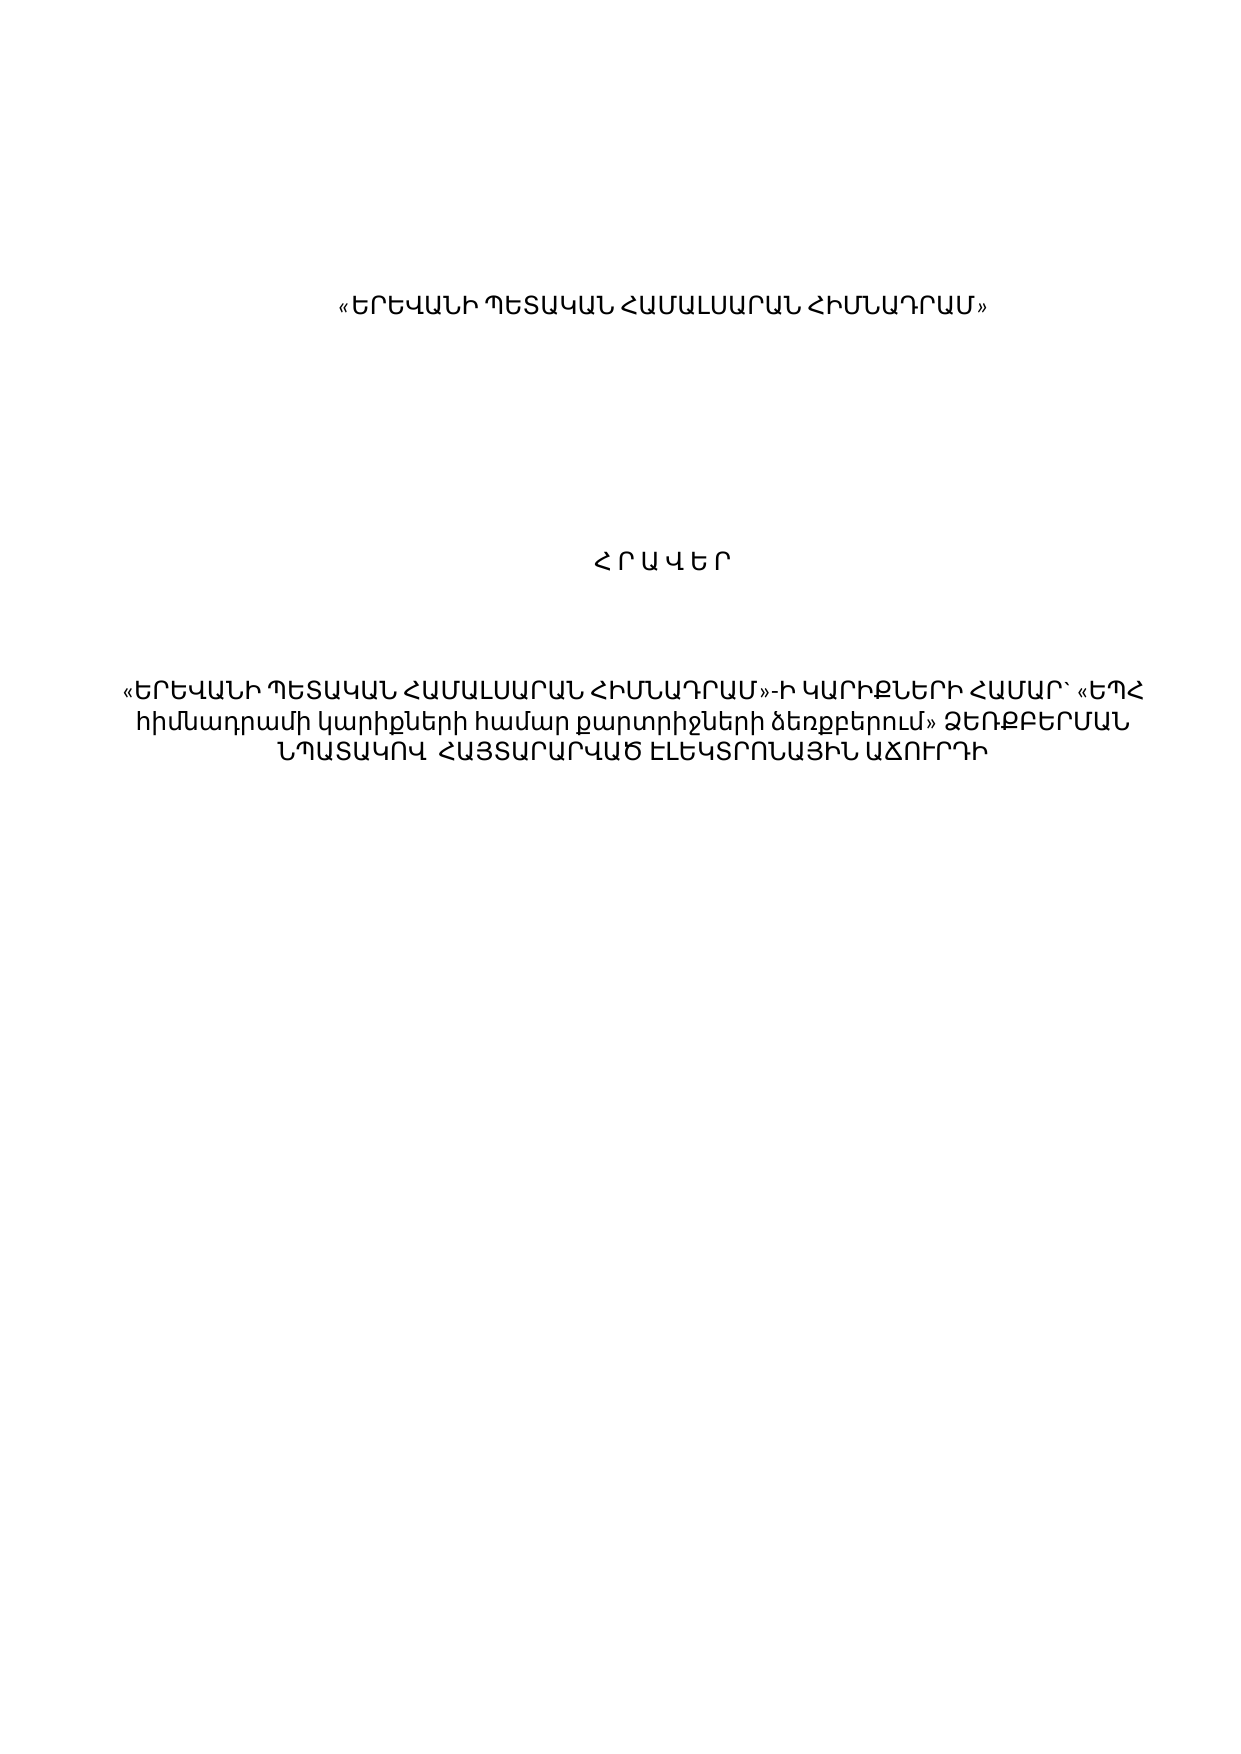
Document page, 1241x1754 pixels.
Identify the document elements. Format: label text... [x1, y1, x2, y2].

text Հ Ր Ա Վ Ե Ր [94, 546, 1172, 577]
text «ԵՐԵՎԱՆԻ ՊԵՏԱԿԱՆ ՀԱՄԱԼՍԱՐԱՆ ՀԻՄՆԱԴՐԱՄ»-Ի ԿԱՐԻՔՆԵՐԻ ՀԱՄԱՐ` «ԵՊՀ հիմնադրամի կարիքների համար քարտրիջների ձեռքբերում» ՁԵՌՔԲԵՐՄԱՆ ՆՊԱՏԱԿՈՎ ՀԱՅՏԱՐԱՐՎԱԾ ԷԼԵԿՏՐՈՆԱՅԻՆ ԱՃՈՒՐԴԻ [94, 676, 1172, 767]
text « ԵՐԵՎԱՆԻ ՊԵՏԱԿԱՆ ՀԱՄԱԼՍԱՐԱՆ ՀԻՄՆԱԴՐԱՄ» [94, 290, 1172, 321]
